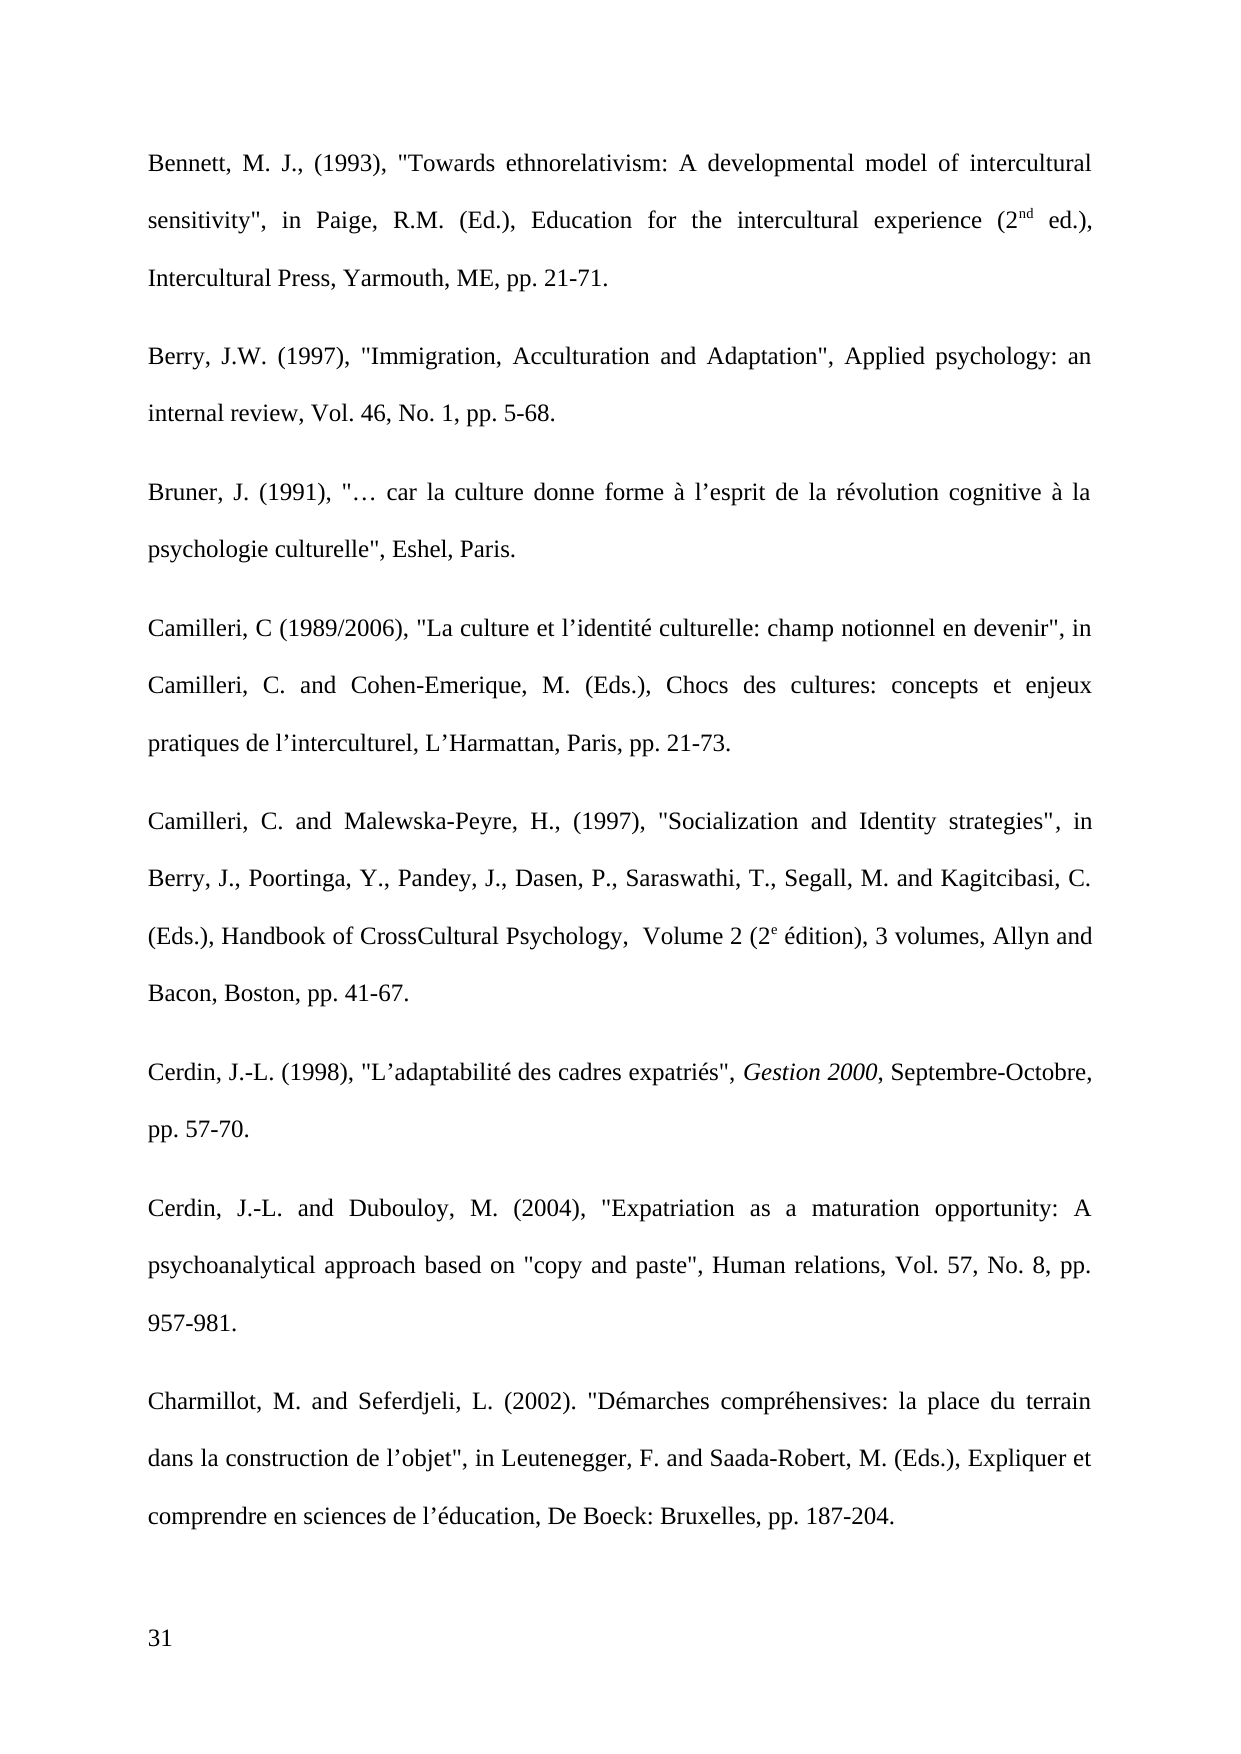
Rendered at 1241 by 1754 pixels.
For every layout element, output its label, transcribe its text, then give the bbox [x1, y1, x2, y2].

text Camilleri, C. and Malewska-Peyre, H., (1997), "Socialization and Identity strategies", in Berry, J., Poortinga, Y., Pandey, J., Dasen, P., Saraswathi, T., Segall, M. and Kagitcibasi, C. (Eds.), Handbook of CrossCultural Psychology, Volume 2 (2e édition), 3 volumes, Allyn and Bacon, Boston, pp. 41-67. [148, 806, 1093, 1007]
text Charmillot, M. and Seferdjeli, L. (2002). "Démarches compréhensives: la place du terrain dans la construction de l’objet", in Leutenegger, F. and Saada-Robert, M. (Eds.), Expliquer et comprendre en sciences de l’éducation, De Boeck: Bruxelles, pp. 187-204. [148, 1386, 1093, 1530]
text Camilleri, C (1989/2006), "La culture et l’identité culturelle: champ notionnel en devenir", in Camilleri, C. and Cohen-Emerique, M. (Eds.), Chocs des cultures: concepts et enjeux pratiques de l’interculturel, L’Harmattan, Paris, pp. 21-73. [148, 613, 1093, 756]
text Berry, J.W. (1997), "Immigration, Acculturation and Adaptation", Applied psychology: an internal review, Vol. 46, No. 1, pp. 5-68. [148, 341, 1093, 427]
text Bruner, J. (1991), "… car la culture donne forme à l’esprit de la révolution cognitive à la psychologie culturelle", Eshel, Paris. [148, 477, 1093, 563]
text Bennett, M. J., (1993), "Towards ethnorelativism: A developmental model of intercultural sensitivity", in Paige, R.M. (Ed.), Education for the intercultural experience (2nd ed.), Intercultural Press, Yarmouth, ME, pp. 21-71. [148, 148, 1093, 291]
text Cerdin, J.-L. and Dubouloy, M. (2004), "Expatriation as a maturation opportunity: A psychoanalytical approach based on "copy and paste", Human relations, Vol. 57, No. 8, pp. 957-981. [148, 1193, 1093, 1336]
text Cerdin, J.-L. (1998), "L’adaptabilité des cadres expatriés", Gestion 2000, Septembre-Octobre, pp. 57-70. [148, 1057, 1093, 1143]
